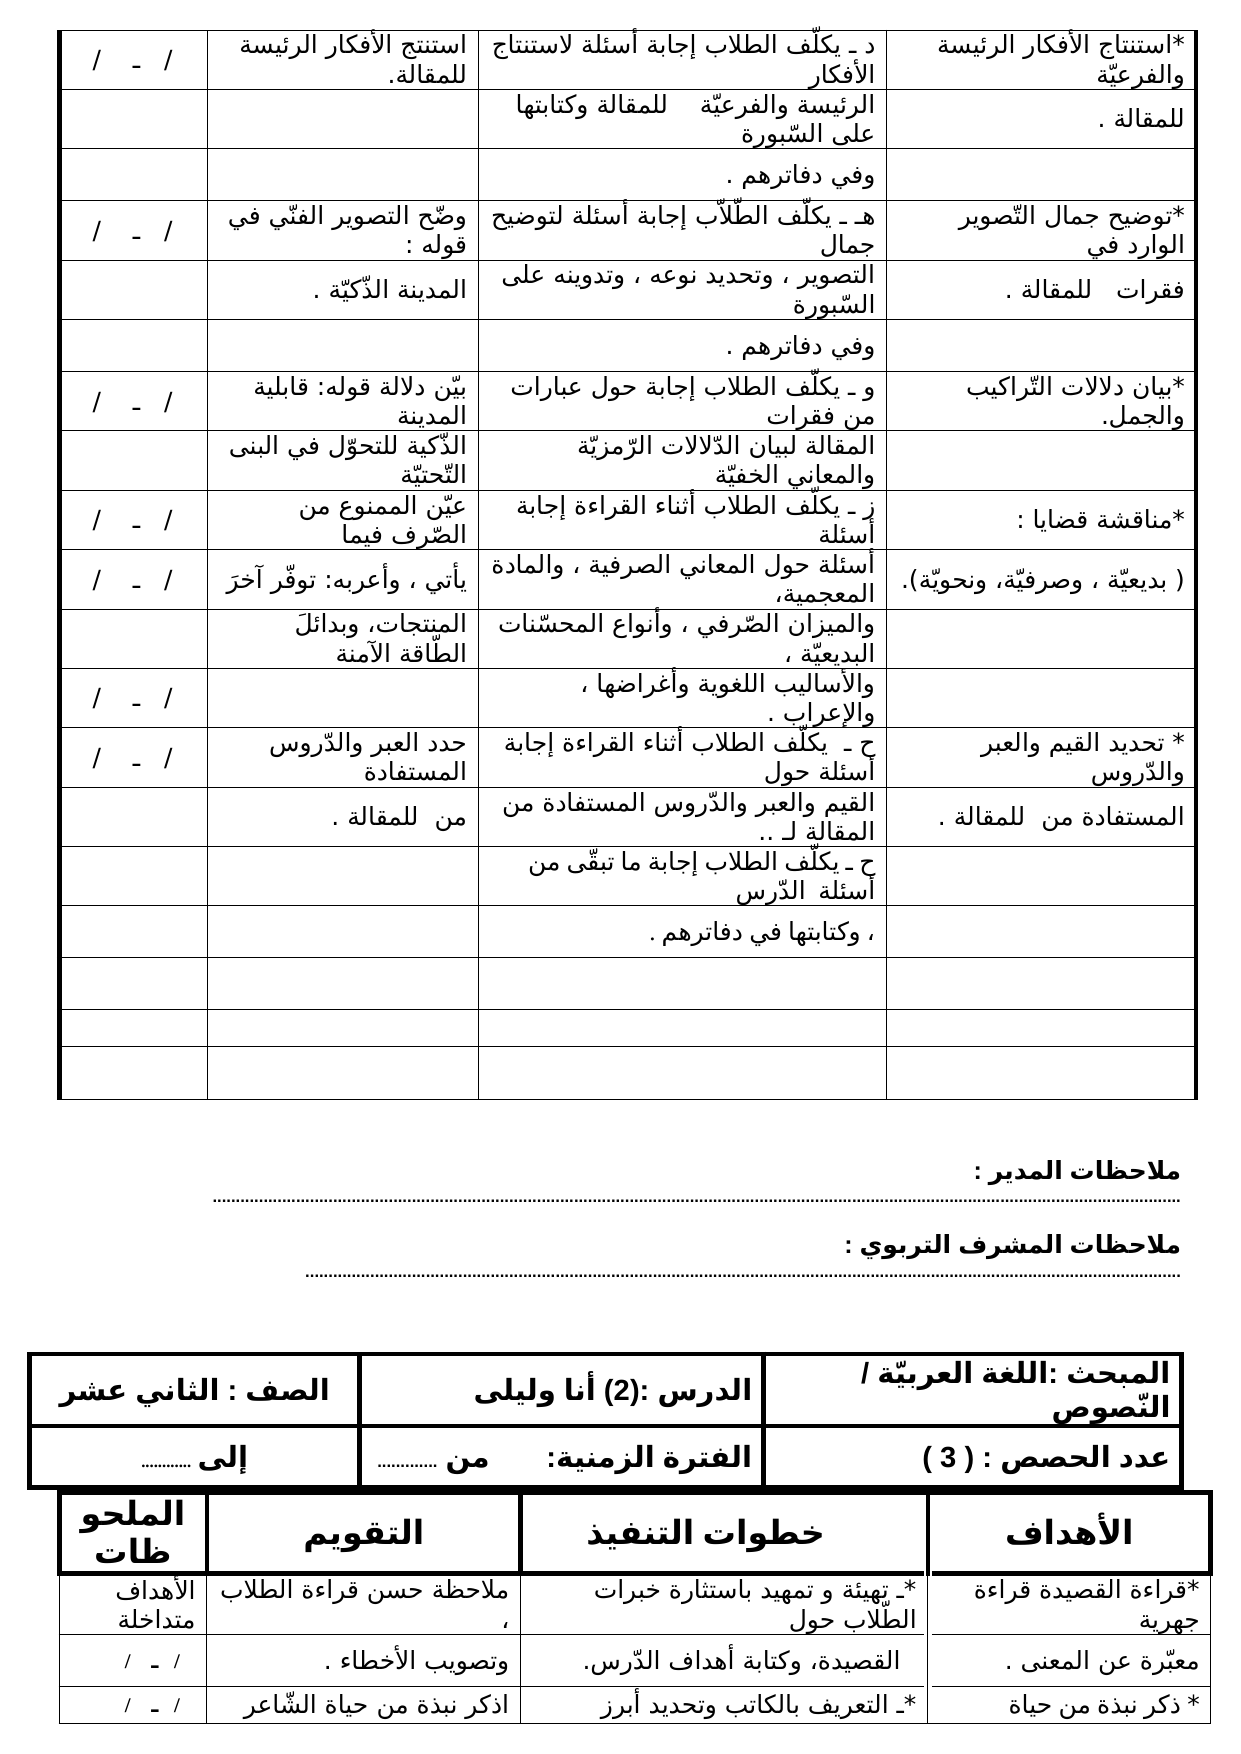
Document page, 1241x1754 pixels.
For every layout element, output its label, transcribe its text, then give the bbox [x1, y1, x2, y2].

table_header المبحث :اللغة العربيّة / النّصوص [766, 1356, 1179, 1423]
table_cell [887, 610, 1194, 668]
table_cell د ـ يكلّف الطلاب إجابة أسئلة لاستنتاج الأفكار [479, 31, 886, 89]
table_cell [479, 958, 886, 1008]
table_cell / ـ / [62, 491, 207, 549]
table_cell [62, 1010, 207, 1046]
table_cell [62, 261, 207, 319]
text ملاحظات المدير : ................................................................................................................................................................................................................. [59, 1156, 1181, 1206]
table_cell [887, 320, 1194, 371]
table_cell ( بديعيّة ، وصرفيّة، ونحويّة). [887, 550, 1194, 608]
table_cell للمقالة . [887, 90, 1194, 148]
table_cell [479, 1047, 886, 1099]
table_cell ملاحظة حسن قراءة الطلاب ، [207, 1576, 520, 1634]
table_cell حدد العبر والدّروس المستفادة [208, 728, 478, 787]
table_cell بيّن دلالة قوله: قابلية المدينة [208, 372, 478, 430]
table_cell يأتي ، وأعربه: توفّر آخرَ [208, 550, 478, 608]
table_cell [208, 1010, 478, 1046]
table_cell [208, 669, 478, 727]
table_cell من للمقالة . [208, 788, 478, 846]
table_cell [887, 149, 1194, 200]
table_cell *توضيح جمال التّصوير الوارد في [887, 201, 1194, 260]
table_cell / ـ / [62, 669, 207, 727]
table_cell وتصويب الأخطاء . [207, 1635, 520, 1686]
table_cell / ـ / [62, 201, 207, 260]
table_cell وفي دفاترهم . [479, 149, 886, 200]
text ملاحظات المشرف التربوي : ............................................................................................................................................................................................. [59, 1230, 1181, 1281]
table_cell [887, 1010, 1194, 1046]
table_cell ، وكتابتها في دفاترهم . [479, 906, 886, 957]
table_cell أسئلة حول المعاني الصرفية ، والمادة المعجمية، [479, 550, 886, 608]
table_cell [887, 958, 1194, 1008]
table_cell [208, 958, 478, 1008]
table_cell المقالة لبيان الدّلالات الرّمزيّة والمعاني الخفيّة [479, 431, 886, 490]
table_cell *بيان دلالات التّراكيب والجمل. [887, 372, 1194, 430]
table_cell / ـ / [62, 31, 207, 89]
table_cell [62, 1047, 207, 1099]
table_cell الفترة الزمنية: من ............. [362, 1428, 761, 1485]
table_cell القصيدة، وكتابة أهداف الدّرس. [521, 1634, 927, 1686]
table_cell [62, 906, 207, 957]
table_cell [208, 1047, 478, 1099]
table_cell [521, 1686, 927, 1723]
table_cell [887, 431, 1194, 490]
table_cell وضّح التصوير الفنّي في قوله : [208, 201, 478, 260]
table_cell إلى ............ [32, 1428, 357, 1485]
table_cell *استنتاج الأفكار الرئيسة والفرعيّة [887, 31, 1194, 89]
table_cell [62, 847, 207, 904]
table_cell الرئيسة والفرعيّة للمقالة وكتابتها على السّبورة [479, 90, 886, 148]
table_cell عيّن الممنوع من الصّرف فيما [208, 491, 478, 549]
table_cell / ـ / [60, 1635, 206, 1686]
table_cell الذّكية للتحوّل في البنى التّحتيّة [208, 431, 478, 490]
table_cell القيم والعبر والدّروس المستفادة من المقالة لـ .. [479, 788, 886, 846]
table_cell [479, 1010, 886, 1046]
table_cell / ـ / [62, 550, 207, 608]
table_cell [208, 149, 478, 200]
table_cell [887, 906, 1194, 957]
table_header الدرس :(2) أنا وليلى [362, 1356, 761, 1423]
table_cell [207, 1687, 520, 1723]
table_cell *مناقشة قضايا : [887, 491, 1194, 549]
table_cell المدينة الذّكيّة . [208, 261, 478, 319]
table_cell التصوير ، وتحديد نوعه ، وتدوينه على السّبورة [479, 261, 886, 319]
table_cell [208, 90, 478, 148]
table_cell * تحديد القيم والعبر والدّروس [887, 728, 1194, 787]
table_cell معبّرة عن المعنى . [928, 1634, 1210, 1686]
table_cell [62, 320, 207, 371]
table_cell / ـ / [60, 1687, 206, 1723]
table_cell وفي دفاترهم . [479, 320, 886, 371]
table_cell المستفادة من للمقالة . [887, 788, 1194, 846]
table_cell والأساليب اللغوية وأغراضها ، والإعراب . [479, 669, 886, 727]
table_header الأهداف [930, 1495, 1208, 1571]
table_cell [208, 320, 478, 371]
table_header خطوات التنفيذ [523, 1495, 926, 1571]
table_cell [62, 610, 207, 668]
table_cell [208, 906, 478, 957]
table_header الملحوظات [62, 1495, 205, 1571]
table_header الصف : الثاني عشر [32, 1356, 357, 1423]
table_cell [62, 149, 207, 200]
table_cell ح ـ يكلّف الطلاب إجابة ما تبقّى من أسئلة الدّرس [479, 847, 886, 904]
table_cell فقرات للمقالة . [887, 261, 1194, 319]
table_cell / ـ / [62, 728, 207, 787]
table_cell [928, 1686, 1210, 1723]
table_cell [62, 788, 207, 846]
table_cell هـ ـ يكلّف الطّلاّب إجابة أسئلة لتوضيح جمال [479, 201, 886, 260]
table_cell [62, 431, 207, 490]
table_cell [887, 1047, 1194, 1099]
table_cell عدد الحصص : ( 3 ) [766, 1428, 1179, 1485]
table_header التقويم [209, 1495, 518, 1571]
table_cell ح ـ يكلّف الطلاب أثناء القراءة إجابة أسئلة حول [479, 728, 886, 787]
table_cell *ـ تهيئة و تمهيد باستثارة خبرات الطّلاب حول [521, 1571, 927, 1634]
table_cell استنتج الأفكار الرئيسة للمقالة. [208, 31, 478, 89]
table_cell *قراءة القصيدة قراءة جهرية [928, 1571, 1210, 1634]
table_cell [62, 90, 207, 148]
table_cell [887, 669, 1194, 727]
table_cell ز ـ يكلّف الطلاب أثناء القراءة إجابة أسئلة [479, 491, 886, 549]
table_cell [208, 847, 478, 904]
table_cell الأهداف متداخلة [60, 1576, 206, 1634]
table_cell / ـ / [62, 372, 207, 430]
table_cell المنتجات، وبدائلَ الطّاقة الآمنة [208, 610, 478, 668]
table_cell والميزان الصّرفي ، وأنواع المحسّنات البديعيّة ، [479, 610, 886, 668]
table_cell [887, 847, 1194, 904]
table_cell و ـ يكلّف الطلاب إجابة حول عبارات من فقرات [479, 372, 886, 430]
table_cell [62, 958, 207, 1008]
